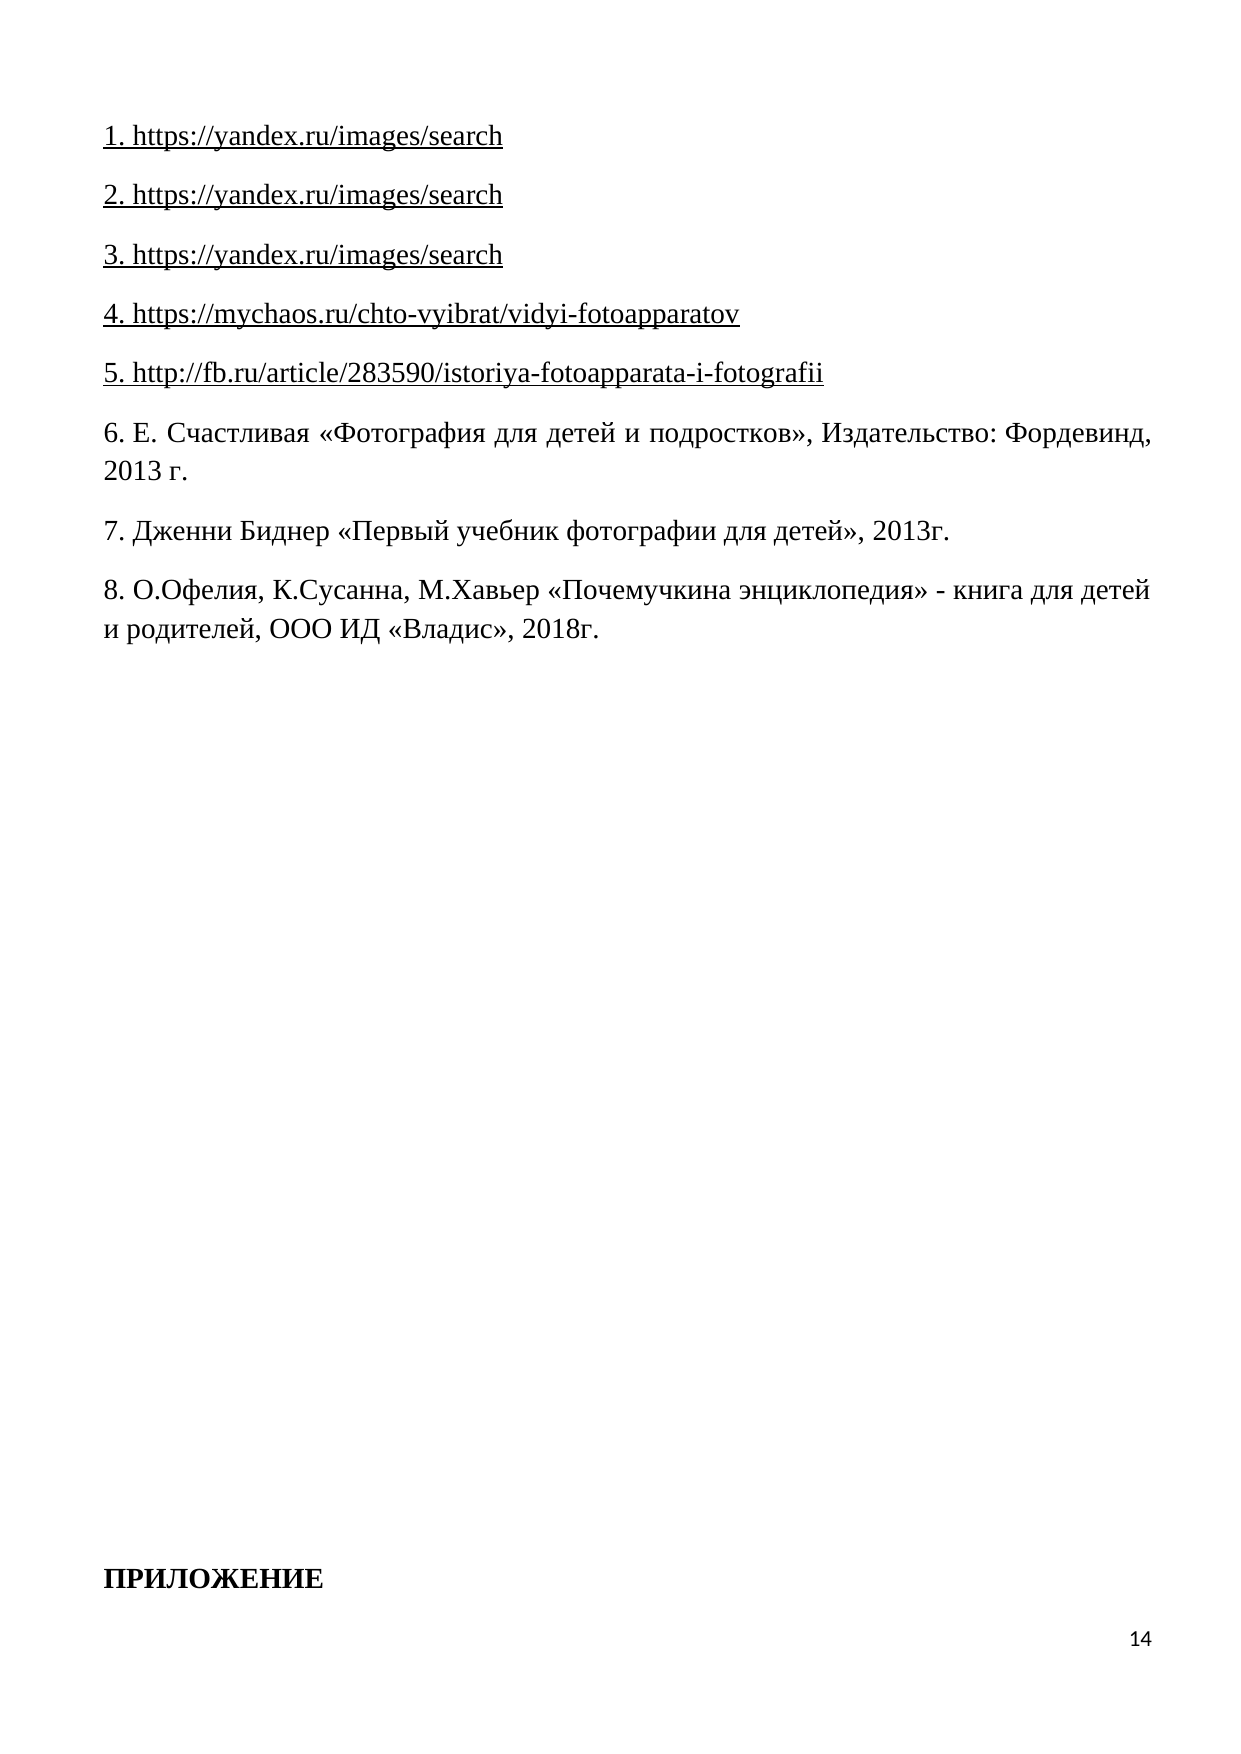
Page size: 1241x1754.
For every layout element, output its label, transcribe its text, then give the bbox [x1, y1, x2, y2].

text 7. Дженни Биднер «Первый учебник фотографии для детей», 2013г. [103, 513, 1152, 546]
text 4. https://mychaos.ru/chto-vyibrat/vidyi-fotoapparatov [103, 296, 1152, 330]
text ПРИЛОЖЕНИЕ [103, 1561, 1152, 1594]
text 1. https://yandex.ru/images/search [103, 118, 1152, 152]
text 2. https://yandex.ru/images/search [103, 177, 1152, 211]
text 6. Е. Счастливая «Фотография для детей и подростков», Издательство: Фордевинд, 2013 г. [103, 415, 1152, 487]
text 5. http://fb.ru/article/283590/istoriya-fotoapparata-i-fotografii [103, 356, 1152, 389]
text 8. О.Офелия, К.Сусанна, М.Хавьер «Почемучкина энциклопедия» - книга для детей и родителей, ООО ИД «Владис», 2018г. [103, 572, 1152, 644]
text 3. https://yandex.ru/images/search [103, 237, 1152, 270]
